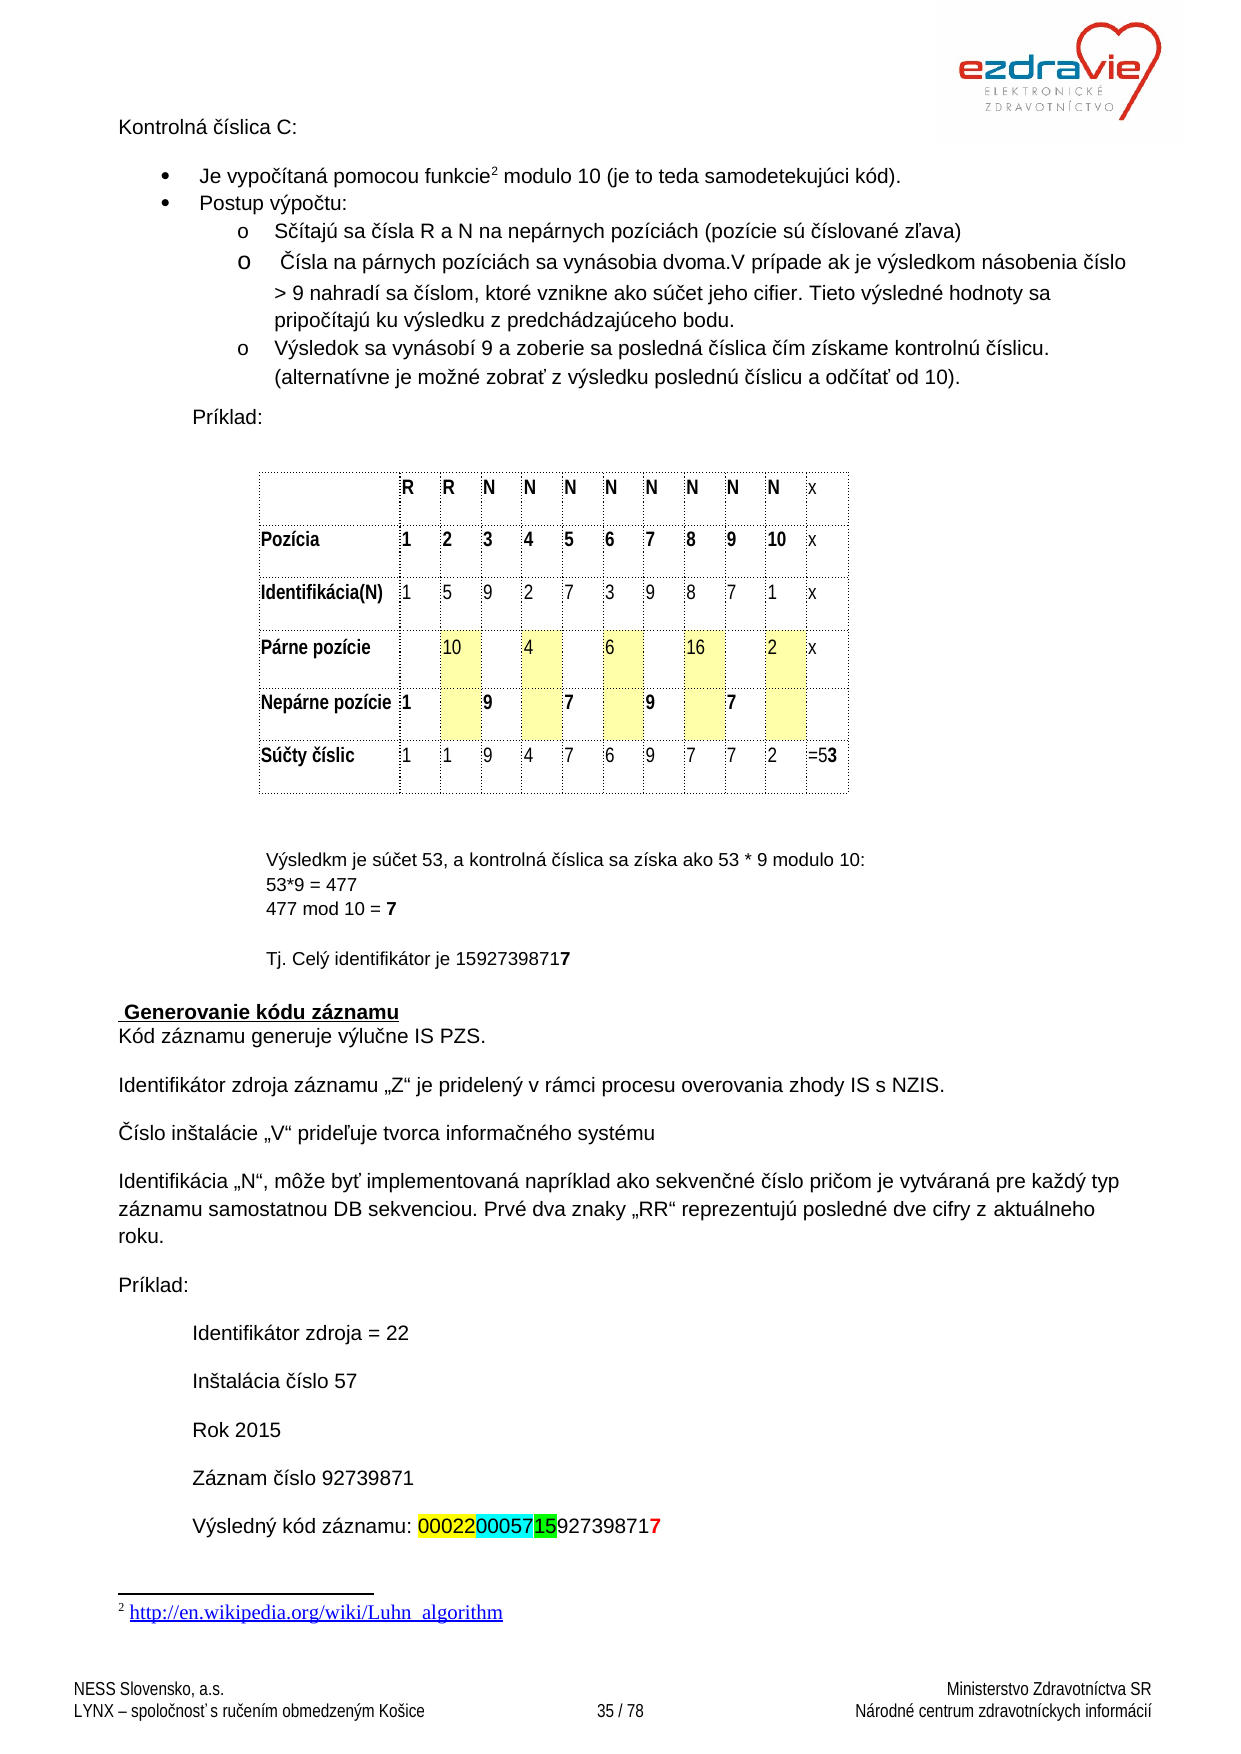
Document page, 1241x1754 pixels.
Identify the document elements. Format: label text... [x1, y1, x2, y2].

table_cell 6 [603, 630, 644, 688]
text 477 mod 10 = 7 [192, 898, 1137, 920]
table_cell 6 [603, 740, 644, 793]
list Je vypočítaná pomocou funkcie modulo 10 (je to teda samodetekujúci kód). [162, 163, 1137, 188]
table_cell Identifikácia(N) [259, 577, 400, 630]
table_cell 7 [725, 688, 766, 740]
table_cell 2 [441, 525, 481, 577]
table_cell 16 [684, 630, 725, 688]
table_cell 9 [481, 740, 522, 793]
table_cell 7 [725, 577, 766, 630]
table_cell 5 [563, 525, 603, 577]
table_cell [441, 688, 481, 740]
table_cell [766, 688, 806, 740]
text Rok 2015 [118, 1417, 1137, 1441]
table_cell Nepárne pozície [259, 688, 400, 740]
text Identifikátor zdroja záznamu „Z“ je pridelený v rámci procesu overovania zhody IS s NZIS. [118, 1072, 1137, 1096]
table_cell [603, 688, 644, 740]
list Čísla na párnych pozíciách sa vynásobia dvoma.V prípade ak je výsledkom násobenia číslo > 9 nahradí sa číslom, ktoré vznikne ako súčet jeho cifier. Tieto výsledné hodnoty sa pripočítajú ku výsledku z predchádzajúceho bodu. [237, 248, 1137, 332]
table_cell 7 [684, 740, 725, 793]
table_cell [806, 688, 848, 740]
table_cell 1 [400, 740, 441, 793]
table_cell =53 [806, 740, 848, 793]
table_cell 2 [766, 630, 806, 688]
table_cell 9 [644, 577, 684, 630]
table_cell 7 [725, 740, 766, 793]
table_cell 4 [522, 630, 562, 688]
text Záznam číslo 92739871 [118, 1466, 1137, 1490]
text Tj. Celý identifikátor je 15927398717 [192, 948, 1137, 969]
table_cell Pozícia [259, 525, 400, 577]
text Kontrolná číslica C: [118, 115, 1137, 139]
text Výsledný kód záznamu: 000220005715927398717 [557, 1514, 1137, 1538]
table_cell Súčty číslic [259, 740, 400, 793]
table_cell 3 [481, 525, 522, 577]
list Sčítajú sa čísla R a N na nepárnych pozíciách (pozície sú číslované zľava) [237, 219, 1137, 244]
table_cell 1 [400, 525, 441, 577]
table_header x [806, 472, 848, 525]
table_cell [644, 630, 684, 688]
table_cell x [806, 525, 848, 577]
table_cell Párne pozície [259, 630, 400, 688]
table_cell 7 [563, 688, 603, 740]
table_cell x [806, 577, 848, 630]
text Výsledkm je súčet 53, a kontrolná číslica sa získa ako 53 * 9 modulo 10: [192, 849, 1137, 870]
text Identifikátor zdroja = 22 [118, 1321, 1137, 1345]
table_cell [684, 688, 725, 740]
text Generovanie kódu záznamu [118, 1000, 1137, 1024]
table_cell 1 [441, 740, 481, 793]
table_header N [563, 472, 603, 525]
text Číslo inštalácie „V“ prideľuje tvorca informačného systému [118, 1121, 1137, 1145]
table_cell 1 [400, 577, 441, 630]
table_header R [400, 472, 441, 525]
table_cell 2 [522, 577, 562, 630]
table_cell 8 [684, 525, 725, 577]
table_cell 3 [603, 577, 644, 630]
table_cell [522, 688, 562, 740]
text Príklad: [118, 1272, 1137, 1296]
list Postup výpočtu: [162, 191, 1137, 215]
table_header N [603, 472, 644, 525]
table_cell x [806, 630, 848, 688]
table_cell [725, 630, 766, 688]
table_cell 1 [766, 577, 806, 630]
table_cell 6 [603, 525, 644, 577]
table_header N [522, 472, 562, 525]
table_header [259, 472, 400, 525]
picture [930, 0, 1188, 143]
table_cell 9 [644, 688, 684, 740]
text Príklad: [192, 405, 1137, 429]
table_cell 4 [522, 740, 562, 793]
table_header R [441, 472, 481, 525]
table_cell 8 [684, 577, 725, 630]
table_cell 5 [441, 577, 481, 630]
table_header N [725, 472, 766, 525]
table_cell [563, 630, 603, 688]
text Identifikácia „N“, môže byť implementovaná napríklad ako sekvenčné číslo pričom je vytváraná pre každý typ záznamu samostatnou DB sekvenciou. Prvé dva znaky „RR“ reprezentujú posledné dve cifry z aktuálneho roku. [118, 1169, 1137, 1248]
table_cell [400, 630, 441, 688]
table_cell 1 [400, 688, 441, 740]
table_cell 7 [563, 740, 603, 793]
text Kód záznamu generuje výlučne IS PZS. [118, 1024, 1137, 1048]
table_cell 9 [644, 740, 684, 793]
table_cell 7 [563, 577, 603, 630]
table_cell 7 [644, 525, 684, 577]
table_cell [481, 630, 522, 688]
table_header N [766, 472, 806, 525]
list Výsledok sa vynásobí 9 a zoberie sa posledná číslica čím získame kontrolnú číslicu. (alternatívne je možné zobrať z výsledku poslednú číslicu a odčítať od 10). [237, 335, 1137, 389]
table_cell 2 [766, 740, 806, 793]
table_header N [644, 472, 684, 525]
table_cell 9 [481, 577, 522, 630]
table_cell 4 [522, 525, 562, 577]
table_cell 10 [441, 630, 481, 688]
text Inštalácia číslo 57 [118, 1369, 1137, 1393]
table_header N [684, 472, 725, 525]
text 53*9 = 477 [192, 873, 1137, 895]
table_cell 10 [766, 525, 806, 577]
table_header N [481, 472, 522, 525]
text Výsledný kód záznamu: 000220005715927398717 [118, 1514, 418, 1538]
table_cell 9 [481, 688, 522, 740]
table_cell 9 [725, 525, 766, 577]
